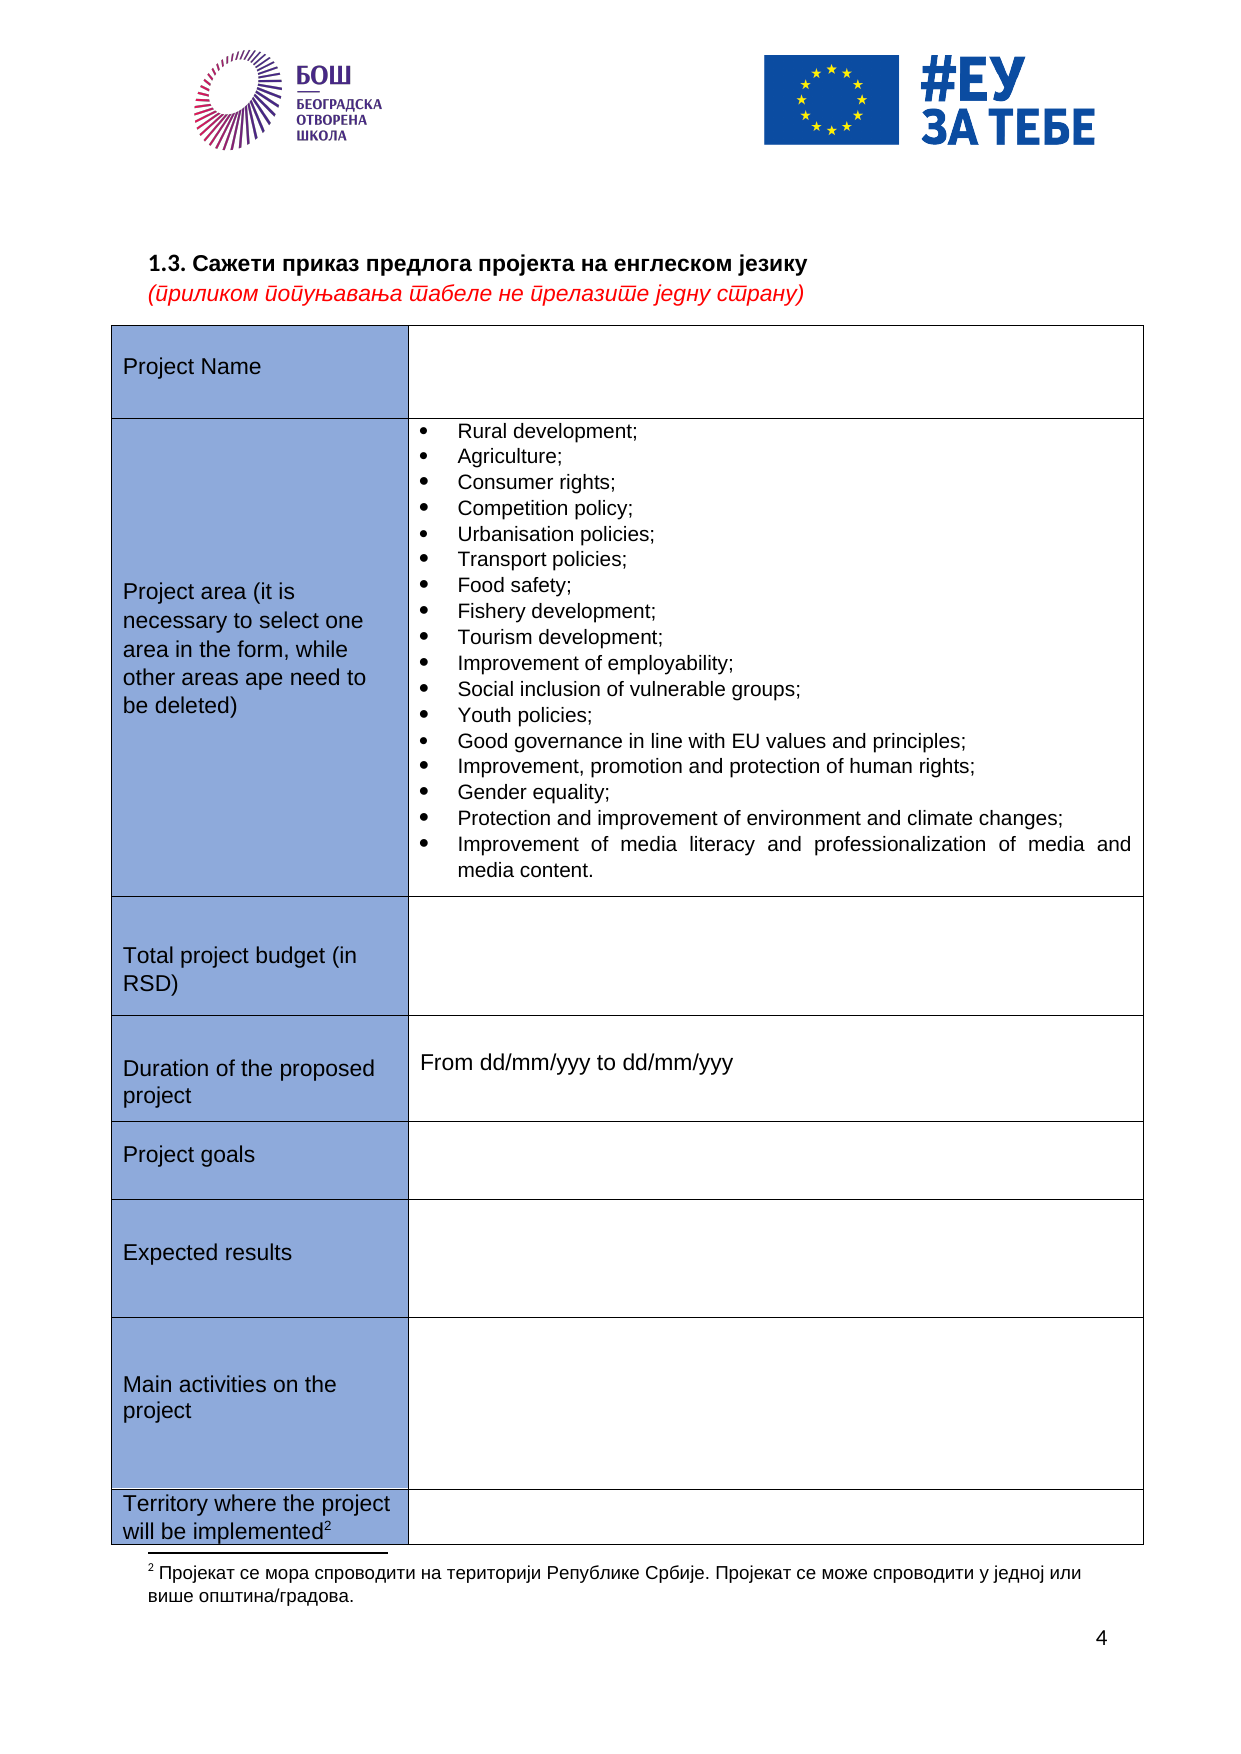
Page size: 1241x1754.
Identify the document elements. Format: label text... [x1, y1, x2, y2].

table_cell Project goals [112, 1122, 408, 1199]
table_cell Territory where the project will be implemented [112, 1490, 408, 1544]
table_cell [409, 1490, 1143, 1544]
table_cell Expected results [112, 1200, 408, 1317]
table_cell Total project budget (in RSD) [112, 897, 408, 1015]
table_cell [409, 897, 1143, 1015]
table_cell From dd/mm/yyy to dd/mm/yyy [409, 1016, 1143, 1121]
table_cell Duration of the proposed project [112, 1016, 408, 1121]
table_cell Project area (it is necessary to select one area in the form, while other areas аре need to be deleted) [112, 419, 408, 896]
table_cell Rural development; Agriculture; Consumer rights; Competition policy; Urbanisation policies; Transport policies; Food safety; Fishery development; Tourism development; Improvement of employability; Social inclusion of vulnerable groups; Youth policies; Good governance in line with EU values and principles; Improvement, promotion and protection of human rights; Gender equality; Protection and improvement of environment and climate changes; Improvement of media literacy and professionalization of media and media content. [409, 419, 1143, 896]
text 1.3. Сажети приказ предлога пројекта на енглеском језику [148, 247, 1107, 278]
picture [764, 55, 1095, 145]
table_cell [409, 1318, 1143, 1488]
text (приликом попуњавања табеле не прелазите једну страну) [148, 280, 1107, 307]
table_cell Main activities on the project [112, 1318, 408, 1488]
table_cell [409, 1122, 1143, 1199]
table_header [409, 326, 1143, 418]
table_header Project Name [112, 326, 408, 418]
table_cell [409, 1200, 1143, 1317]
picture [190, 47, 386, 153]
